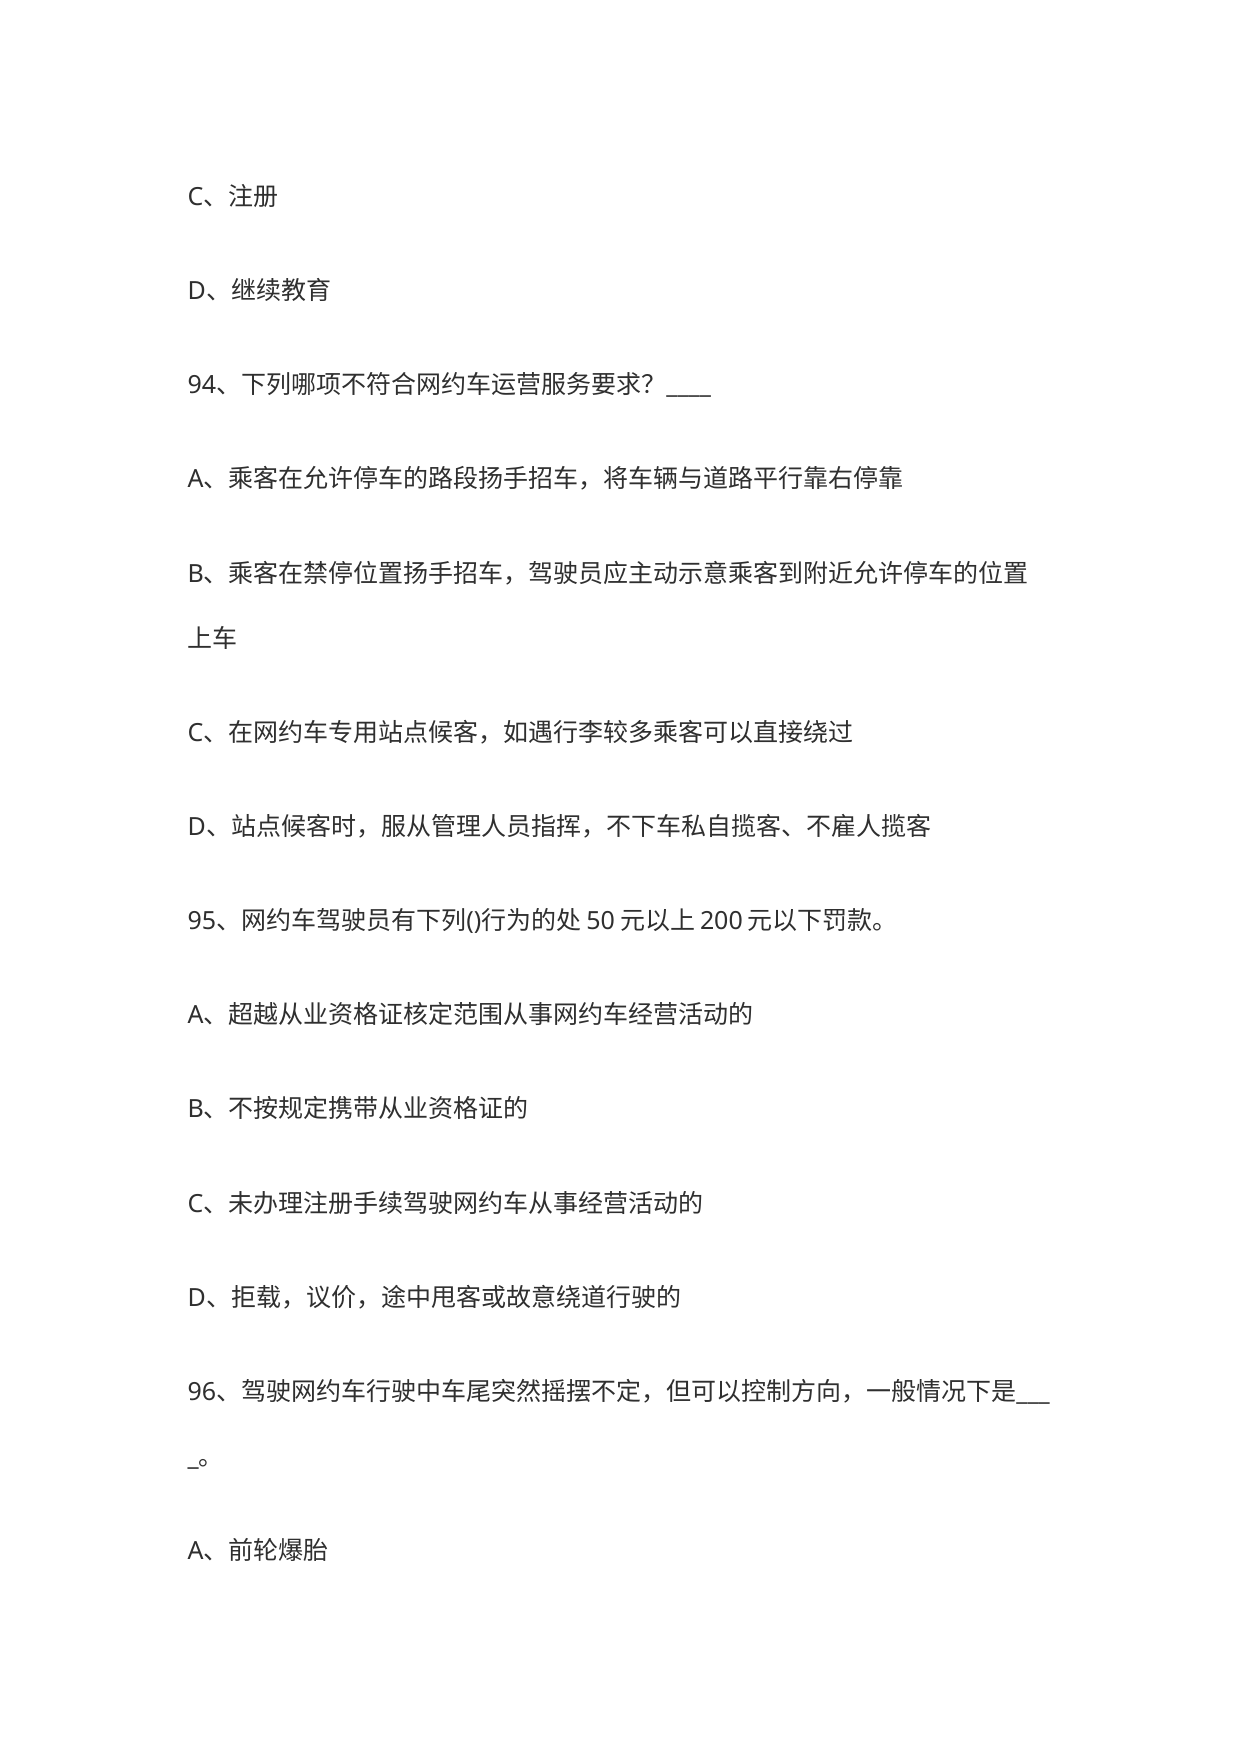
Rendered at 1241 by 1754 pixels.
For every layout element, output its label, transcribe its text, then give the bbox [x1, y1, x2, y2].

text C、未办理注册手续驾驶网约车从事经营活动的 [187, 1169, 1053, 1234]
text C、在网约车专用站点候客，如遇行李较多乘客可以直接绕过 [187, 698, 1053, 763]
text 94、下列哪项不符合网约车运营服务要求？____ [187, 350, 1053, 415]
text D、拒载，议价，途中甩客或故意绕道行驶的 [187, 1263, 1053, 1328]
text D、继续教育 [187, 256, 1053, 321]
text C、注册 [187, 162, 1053, 227]
text A、乘客在允许停车的路段扬手招车，将车辆与道路平行靠右停靠 [187, 444, 1053, 509]
text A、超越从业资格证核定范围从事网约车经营活动的 [187, 980, 1053, 1045]
text B、乘客在禁停位置扬手招车，驾驶员应主动示意乘客到附近允许停车的位置上车 [187, 539, 1053, 669]
text A、前轮爆胎 [187, 1516, 1053, 1581]
text 96、驾驶网约车行驶中车尾突然摇摆不定，但可以控制方向，一般情况下是____。 [187, 1357, 1053, 1487]
text B、不按规定携带从业资格证的 [187, 1074, 1053, 1139]
text D、站点候客时，服从管理人员指挥，不下车私自揽客、不雇人揽客 [187, 792, 1053, 857]
text 95、网约车驾驶员有下列()行为的处50元以上200元以下罚款。 [187, 886, 1053, 951]
